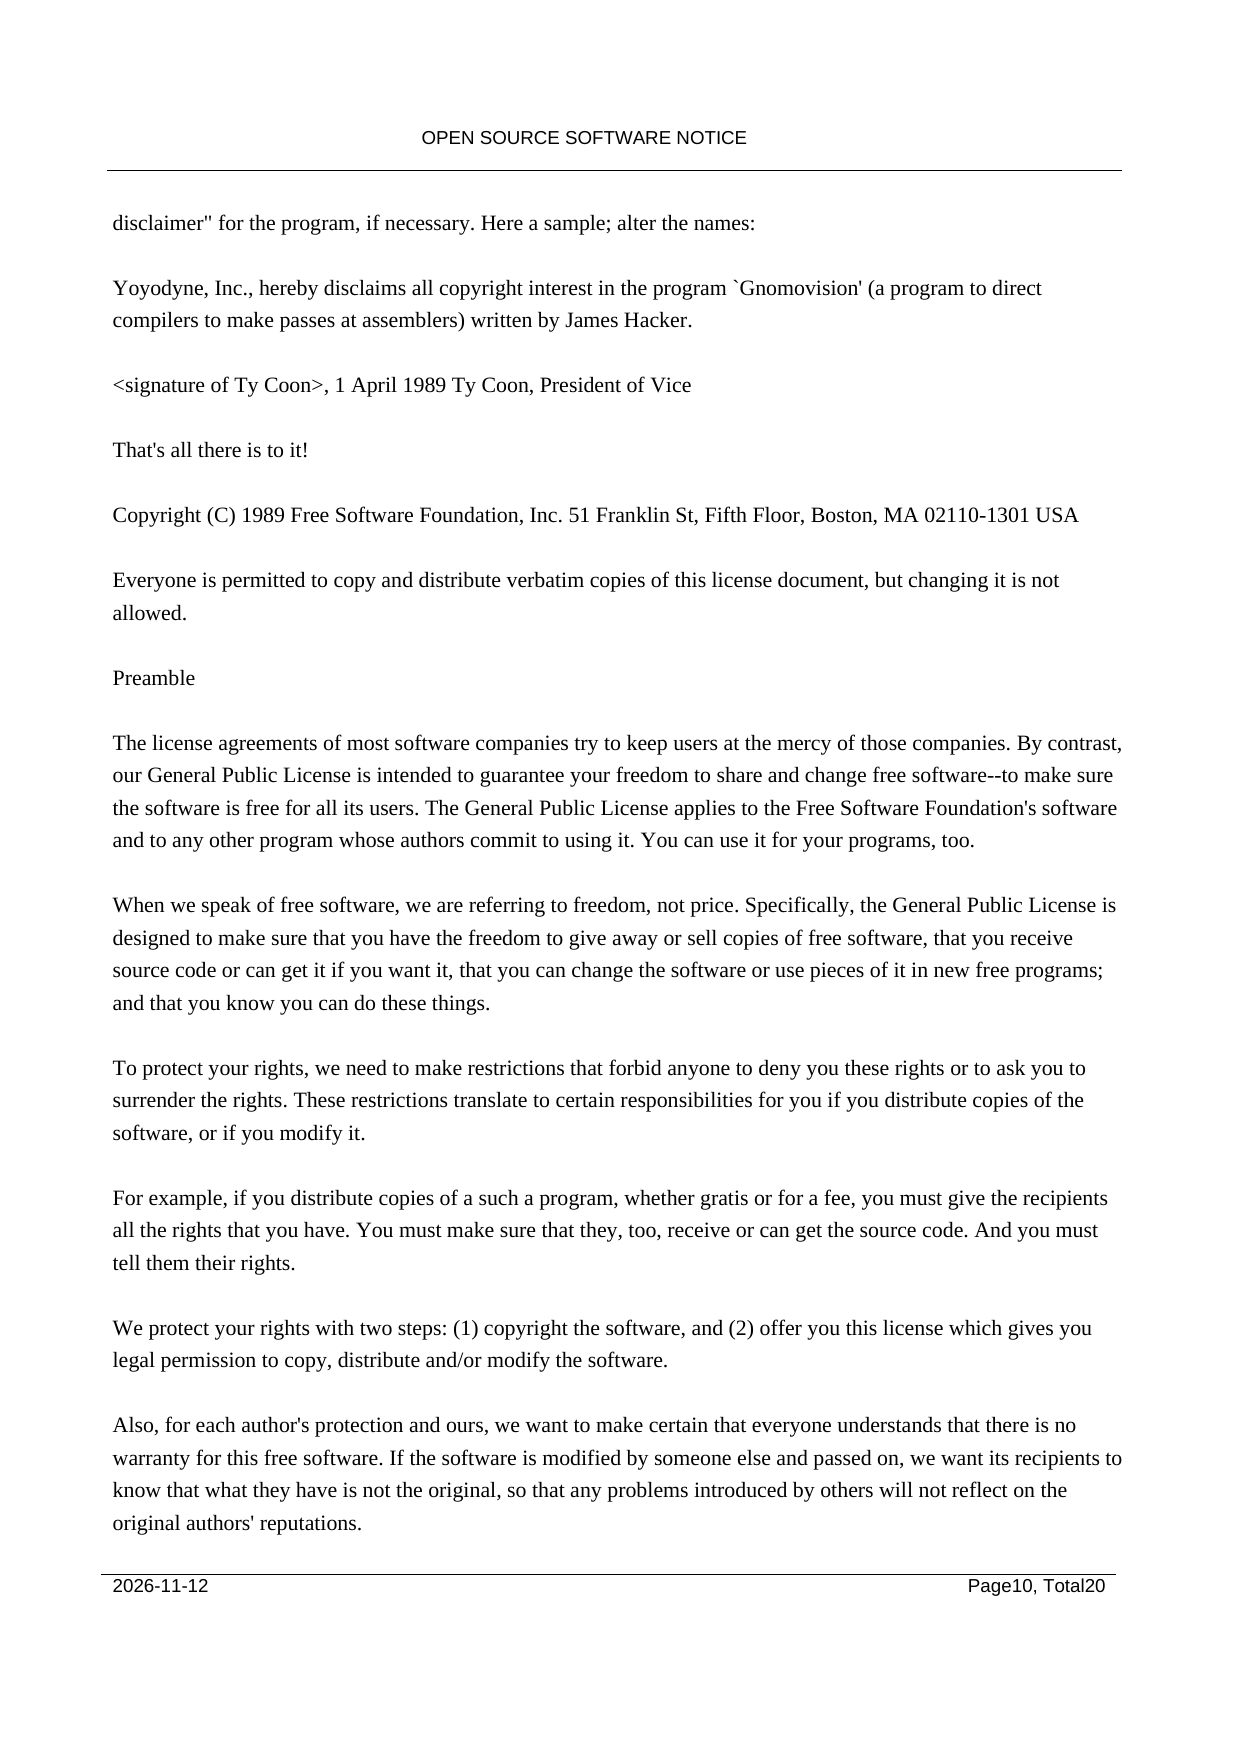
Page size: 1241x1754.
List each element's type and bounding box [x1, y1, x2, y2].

text [112, 206, 1128, 1539]
